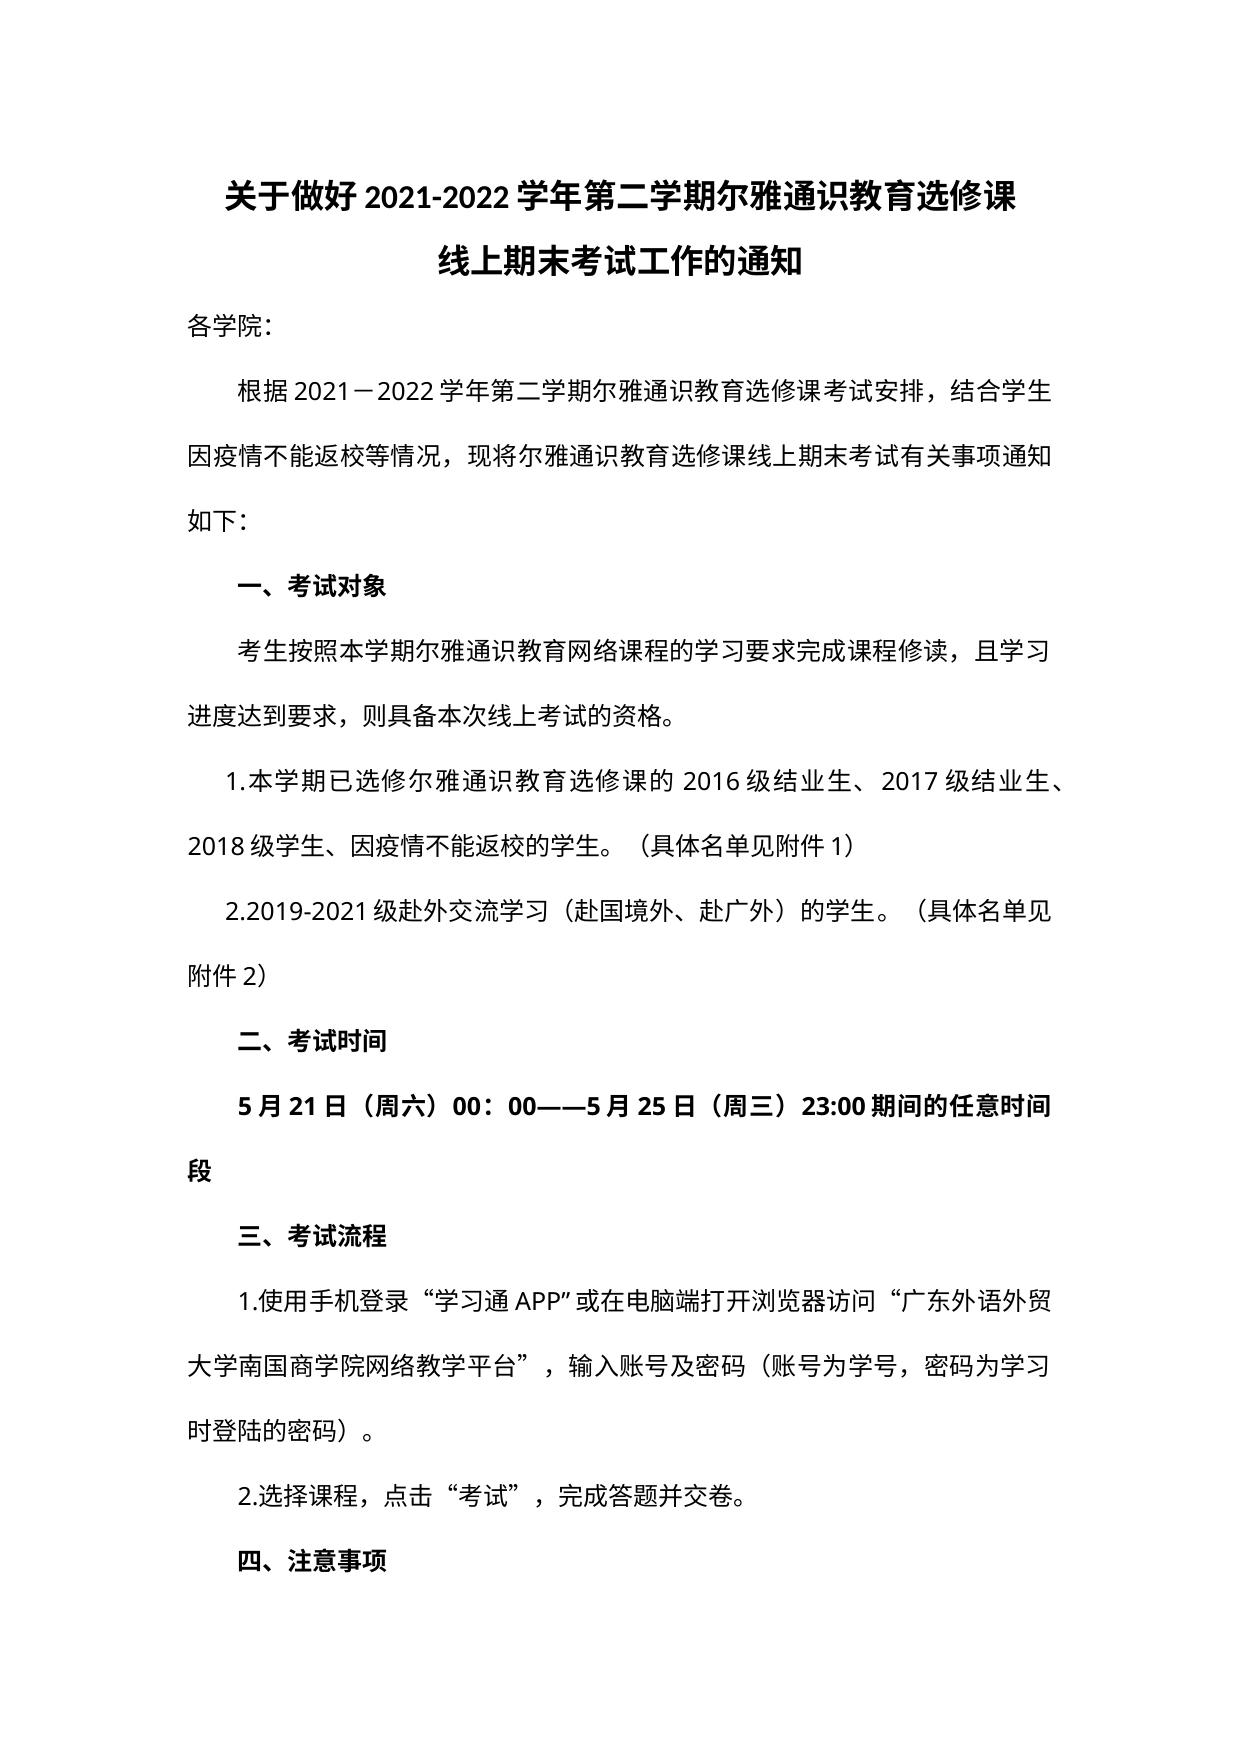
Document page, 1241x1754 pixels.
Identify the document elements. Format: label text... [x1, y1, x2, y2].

text 2.选择课程，点击“考试”，完成答题并交卷。 [187, 1462, 1053, 1527]
text 各学院： [187, 292, 1053, 357]
text 根据2021－2022学年第二学期尔雅通识教育选修课考试安排，结合学生因疫情不能返校等情况，现将尔雅通识教育选修课线上期末考试有关事项通知如下： [187, 357, 1053, 552]
text 1.使用手机登录“学习通APP” 或在电脑端打开浏览器访问“广东外语外贸大学南国商学院网络教学平台”，输入账号及密码（账号为学号，密码为学习时登陆的密码）。 [187, 1267, 1053, 1462]
text 关于做好2021-2022学年第二学期尔雅通识教育选修课 [187, 162, 1053, 227]
text 四、注意事项 [187, 1527, 1053, 1592]
text 考生按照本学期尔雅通识教育网络课程的学习要求完成课程修读，且学习进度达到要求，则具备本次线上考试的资格。 [187, 617, 1053, 747]
text 线上期末考试工作的通知 [187, 227, 1053, 292]
text 2.2019-2021级赴外交流学习（赴国境外、赴广外）的学生。（具体名单见附件2） [187, 877, 1053, 1007]
text 1.本学期已选修尔雅通识教育选修课的2016级结业生、2017级结业生、2018级学生、因疫情不能返校的学生。（具体名单见附件1） [187, 747, 1053, 877]
text 二、考试时间 [187, 1007, 1053, 1072]
text 三、考试流程 [187, 1202, 1053, 1267]
list 考试对象 [187, 552, 1053, 617]
text 5月21日（周六）00：00——5月25日（周三）23:00期间的任意时间段 [187, 1072, 1053, 1202]
